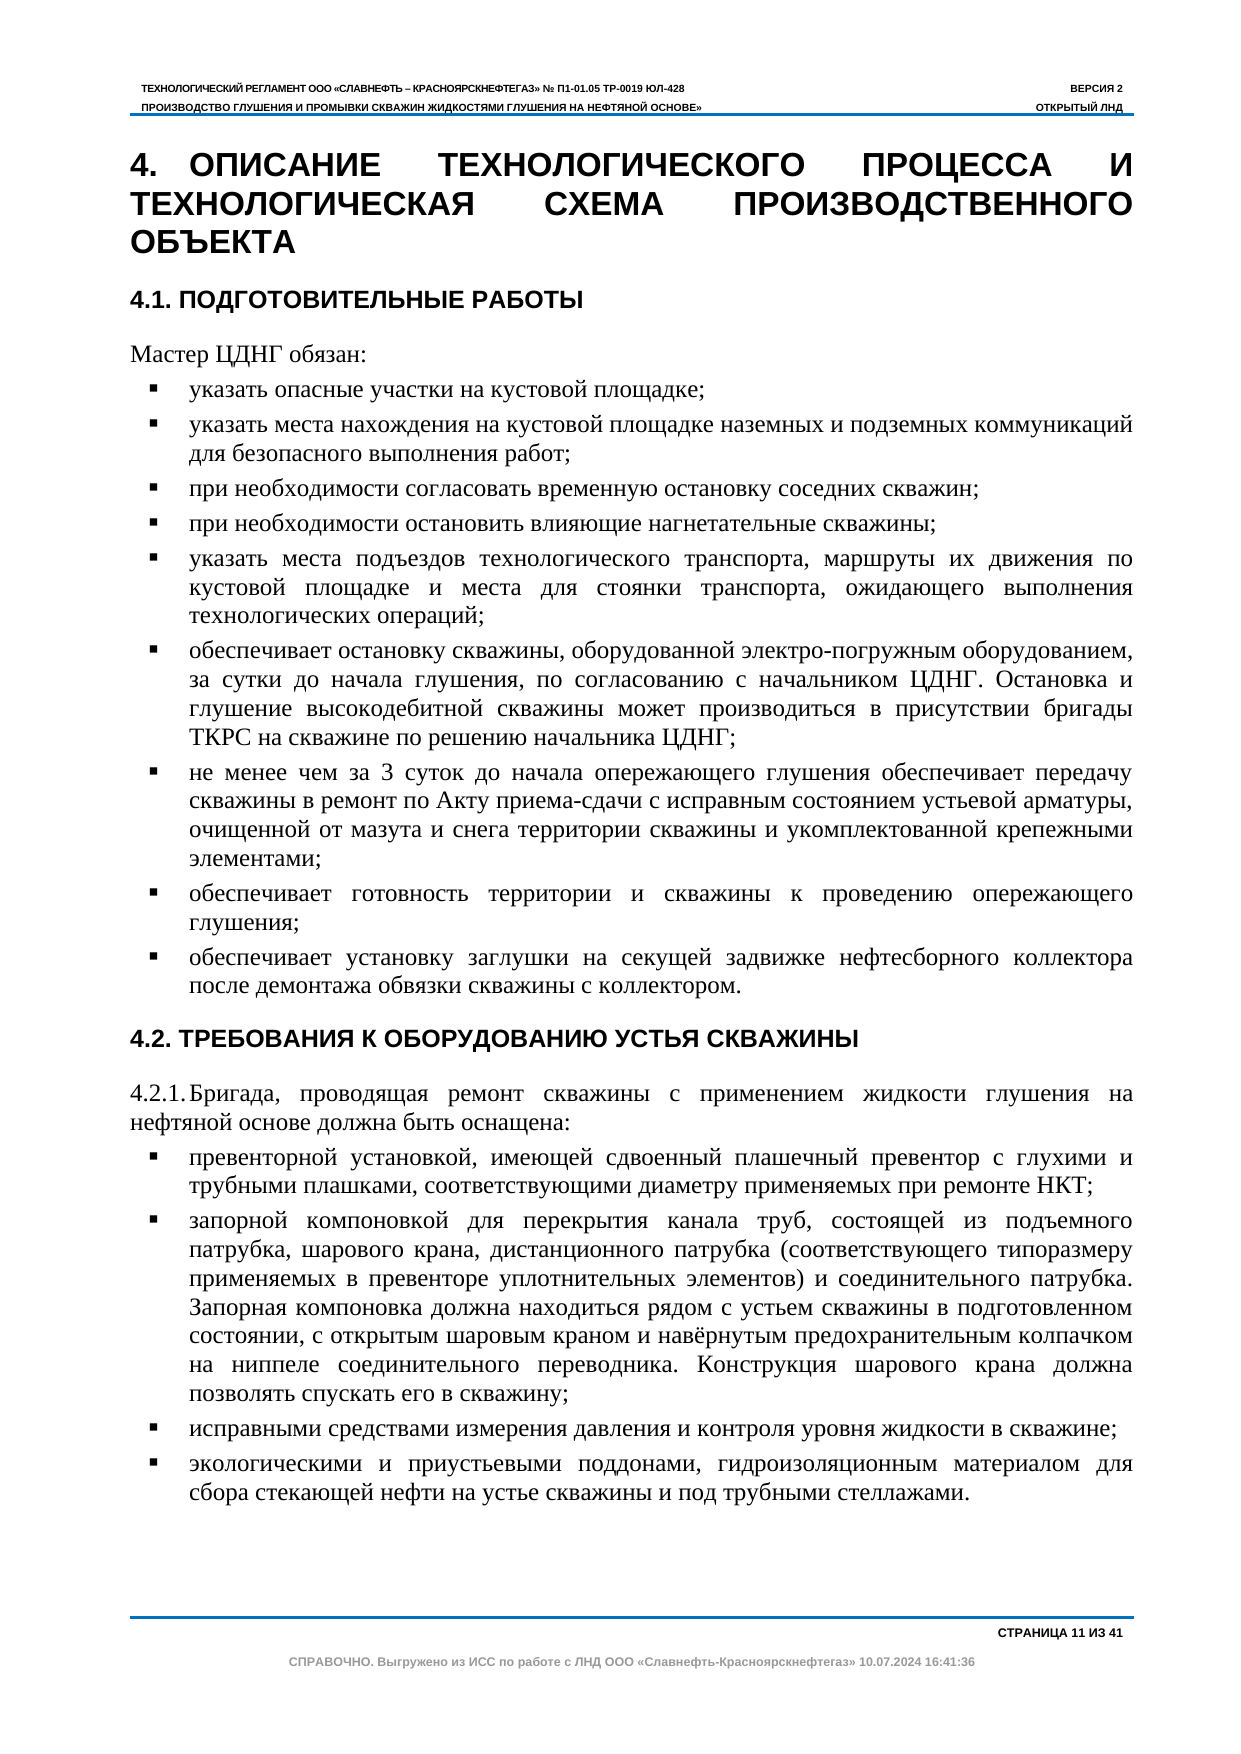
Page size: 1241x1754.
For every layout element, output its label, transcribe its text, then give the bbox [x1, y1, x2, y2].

text Мастер ЦДНГ обязан: [130, 339, 1134, 368]
subtitle 4.2. ТРЕБОВАНИЯ К ОБОРУДОВАНИЮ УСТЬЯ СКВАЖИНЫ [130, 1024, 1134, 1053]
list 4.2.1. Бригада, проводящая ремонт скважины с применением жидкости глушения на нефтяной основе должна быть оснащена: [130, 1078, 1134, 1135]
list запорной компоновкой для перекрытия канала труб, состоящей из подъемного патрубка, шарового крана, дистанционного патрубка (соответствующего типоразмеру применяемых в превенторе уплотнительных элементов) и соединительного патрубка. Запорная компоновка должна находиться рядом с устьем скважины в подготовленном состоянии, с открытым шаровым краном и навёрнутым предохранительным колпачком на ниппеле соединительного переводника. Конструкция шарового крана должна позволять спускать его в скважину; [148, 1205, 1134, 1407]
list обеспечивает установку заглушки на секущей задвижке нефтесборного коллектора после демонтажа обвязки скважины с коллектором. [148, 942, 1134, 999]
list указать места нахождения на кустовой площадке наземных и подземных коммуникаций для безопасного выполнения работ; [148, 409, 1134, 467]
list экологическими и приустьевыми поддонами, гидроизоляционным материалом для сбора стекающей нефти на устье скважины и под трубными стеллажами. [148, 1448, 1134, 1505]
list обеспечивает остановку скважины, оборудованной электро-погружным оборудованием, за сутки до начала глушения, по согласованию с начальником ЦДНГ. Остановка и глушение высокодебитной скважины может производиться в присутствии бригады ТКРС на скважине по решению начальника ЦДНГ; [148, 635, 1134, 750]
list при необходимости остановить влияющие нагнетательные скважины; [148, 508, 1134, 537]
subtitle ОПИСАНИЕ ТЕХНОЛОГИЧЕСКОГО ПРОЦЕССА И ТЕХНОЛОГИЧЕСКАЯ СХЕМА ПРОИЗВОДСТВЕННОГО ОБЪЕКТА [130, 145, 1134, 260]
list исправными средствами измерения давления и контроля уровня жидкости в скважине; [148, 1413, 1134, 1442]
list при необходимости согласовать временную остановку соседних скважин; [148, 473, 1134, 502]
list превенторной установкой, имеющей сдвоенный плашечный превентор с глухими и трубными плашками, соответствующими диаметру применяемых при ремонте НКТ; [148, 1142, 1134, 1199]
list указать места подъездов технологического транспорта, маршруты их движения по кустовой площадке и места для стоянки транспорта, ожидающего выполнения технологических операций; [148, 543, 1134, 629]
list указать опасные участки на кустовой площадке; [148, 374, 1134, 403]
subtitle 4.1. ПОДГОТОВИТЕЛЬНЫЕ РАБОТЫ [130, 285, 1134, 314]
list не менее чем за 3 суток до начала опережающего глушения обеспечивает передачу скважины в ремонт по Акту приема-сдачи с исправным состоянием устьевой арматуры, очищенной от мазута и снега территории скважины и укомплектованной крепежными элементами; [148, 757, 1134, 872]
list обеспечивает готовность территории и скважины к проведению опережающего глушения; [148, 878, 1134, 935]
